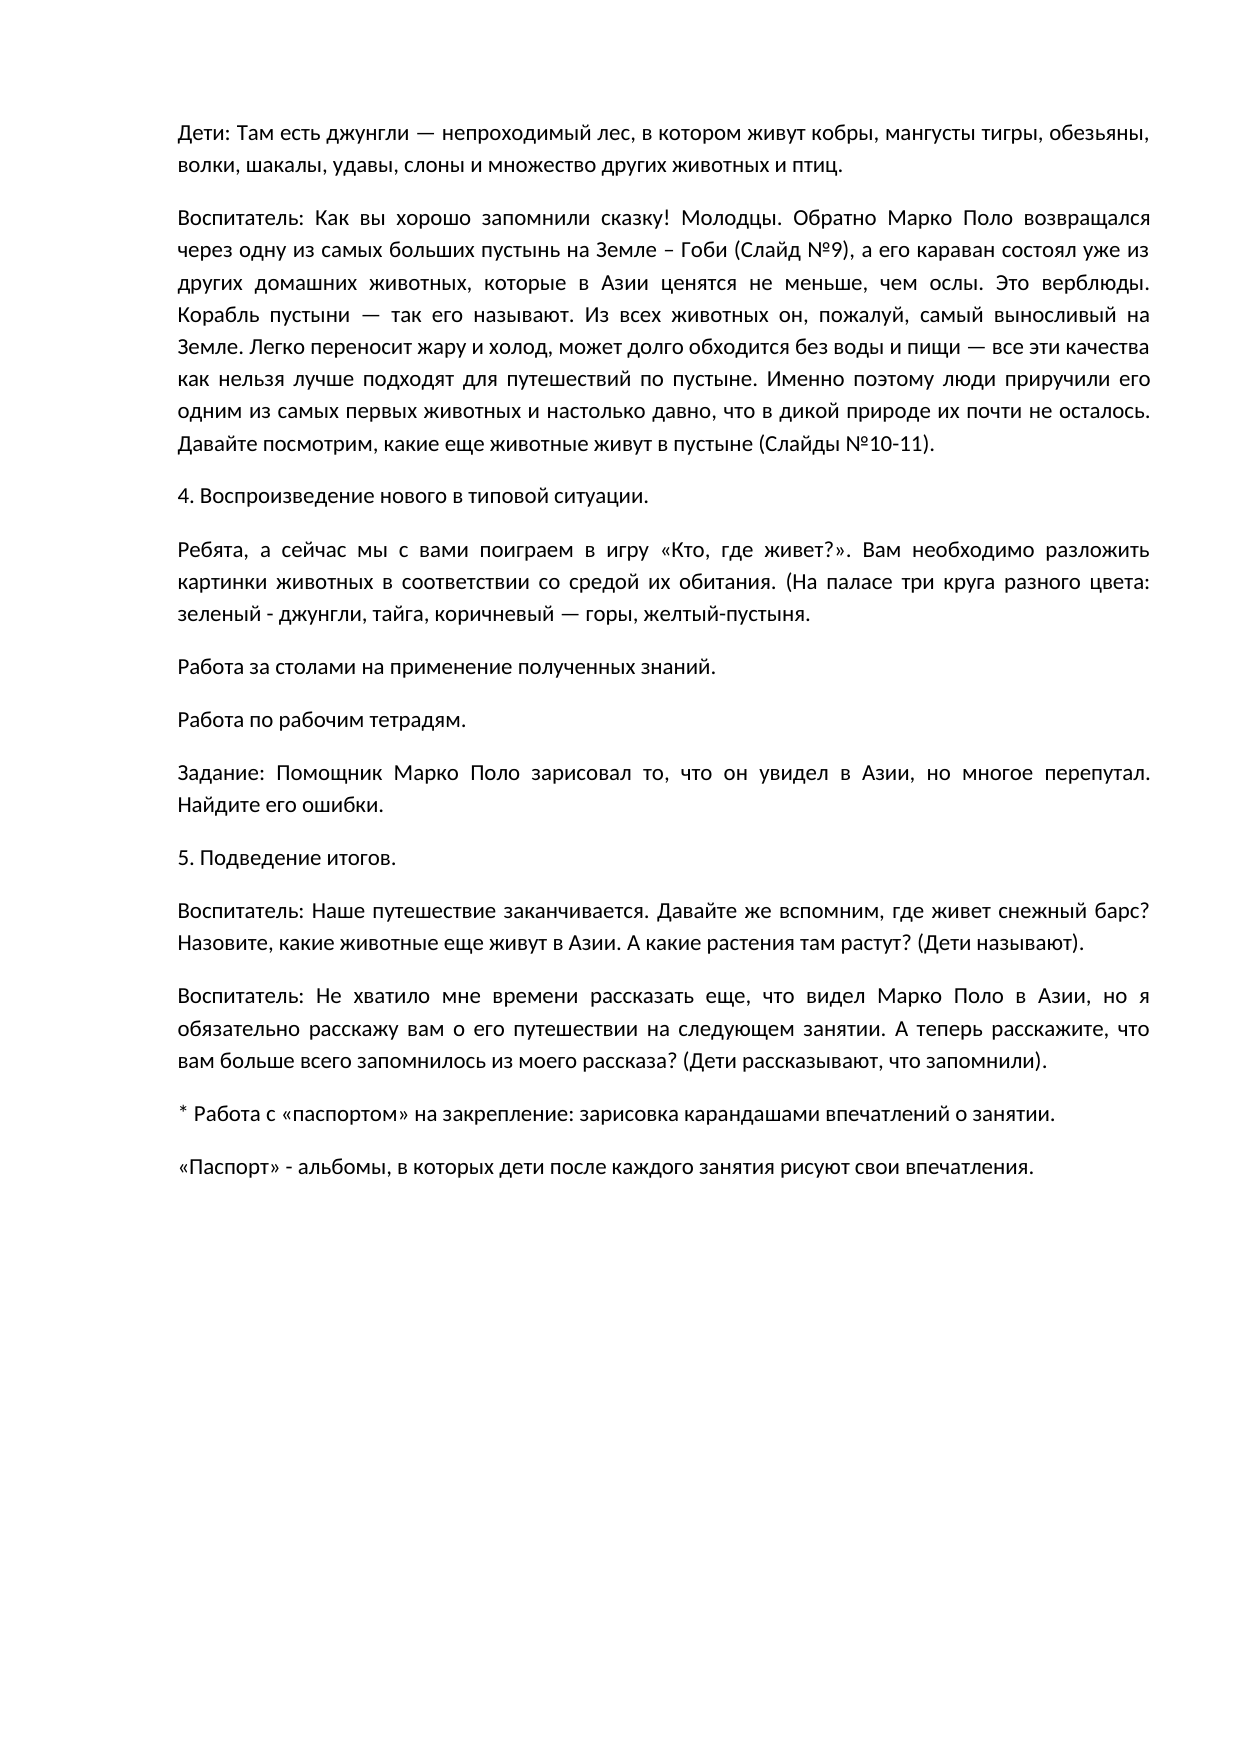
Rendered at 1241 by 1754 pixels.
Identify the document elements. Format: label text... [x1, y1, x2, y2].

text Дети: Там есть джунгли — непроходимый лес, в котором живут кобры, мангусты тигры, обезьяны, волки, шакалы, удавы, слоны и множество других животных и птиц. [177, 118, 1152, 178]
text «Паспорт» - альбомы, в которых дети после каждого занятия рисуют свои впечатления. [177, 1152, 1152, 1180]
text Воспитатель: Наше путешествие заканчивается. Давайте же вспомним, где живет снежный барс? Назовите, какие животные еще живут в Азии. А какие растения там растут? (Дети называют). [177, 896, 1152, 957]
text 5. Подведение итогов. [177, 843, 1152, 871]
text Воспитатель: Не хватило мне времени рассказать еще, что видел Марко Поло в Азии, но я обязательно расскажу вам о его путешествии на следующем занятии. А теперь расскажите, что вам больше всего запомнилось из моего рассказа? (Дети рассказывают, что запомнили). [177, 982, 1152, 1074]
text Ребята, а сейчас мы с вами поиграем в игру «Кто, где живет?». Вам необходимо разложить картинки животных в соответствии со средой их обитания. (На паласе три круга разного цвета: зеленый - джунгли, тайга, коричневый — горы, желтый-пустыня. [177, 535, 1152, 627]
text Работа за столами на применение полученных знаний. [177, 652, 1152, 680]
text Задание: Помощник Марко Поло зарисовал то, что он увидел в Азии, но многое перепутал. Найдите его ошибки. [177, 758, 1152, 818]
text 4. Воспроизведение нового в типовой ситуации. [177, 482, 1152, 510]
text Работа по рабочим тетрадям. [177, 705, 1152, 733]
text Воспитатель: Как вы хорошо запомнили сказку! Молодцы. Обратно Марко Поло возвращался через одну из самых больших пустынь на Земле – Гоби (Слайд №9), а его караван состоял уже из других домашних животных, которые в Азии ценятся не меньше, чем ослы. Это верблюды. Корабль пустыни — так его называют. Из всех животных он, пожалуй, самый выносливый на Земле. Легко переносит жару и холод, может долго обходится без воды и пищи — все эти качества как нельзя лучше подходят для путешествий по пустыне. Именно поэтому люди приручили его одним из самых первых животных и настолько давно, что в дикой природе их почти не осталось. Давайте посмотрим, какие еще животные живут в пустыне (Слайды №10-11). [177, 203, 1152, 457]
text * Работа с «паспортом» на закрепление: зарисовка карандашами впечатлений о занятии. [177, 1099, 1152, 1127]
